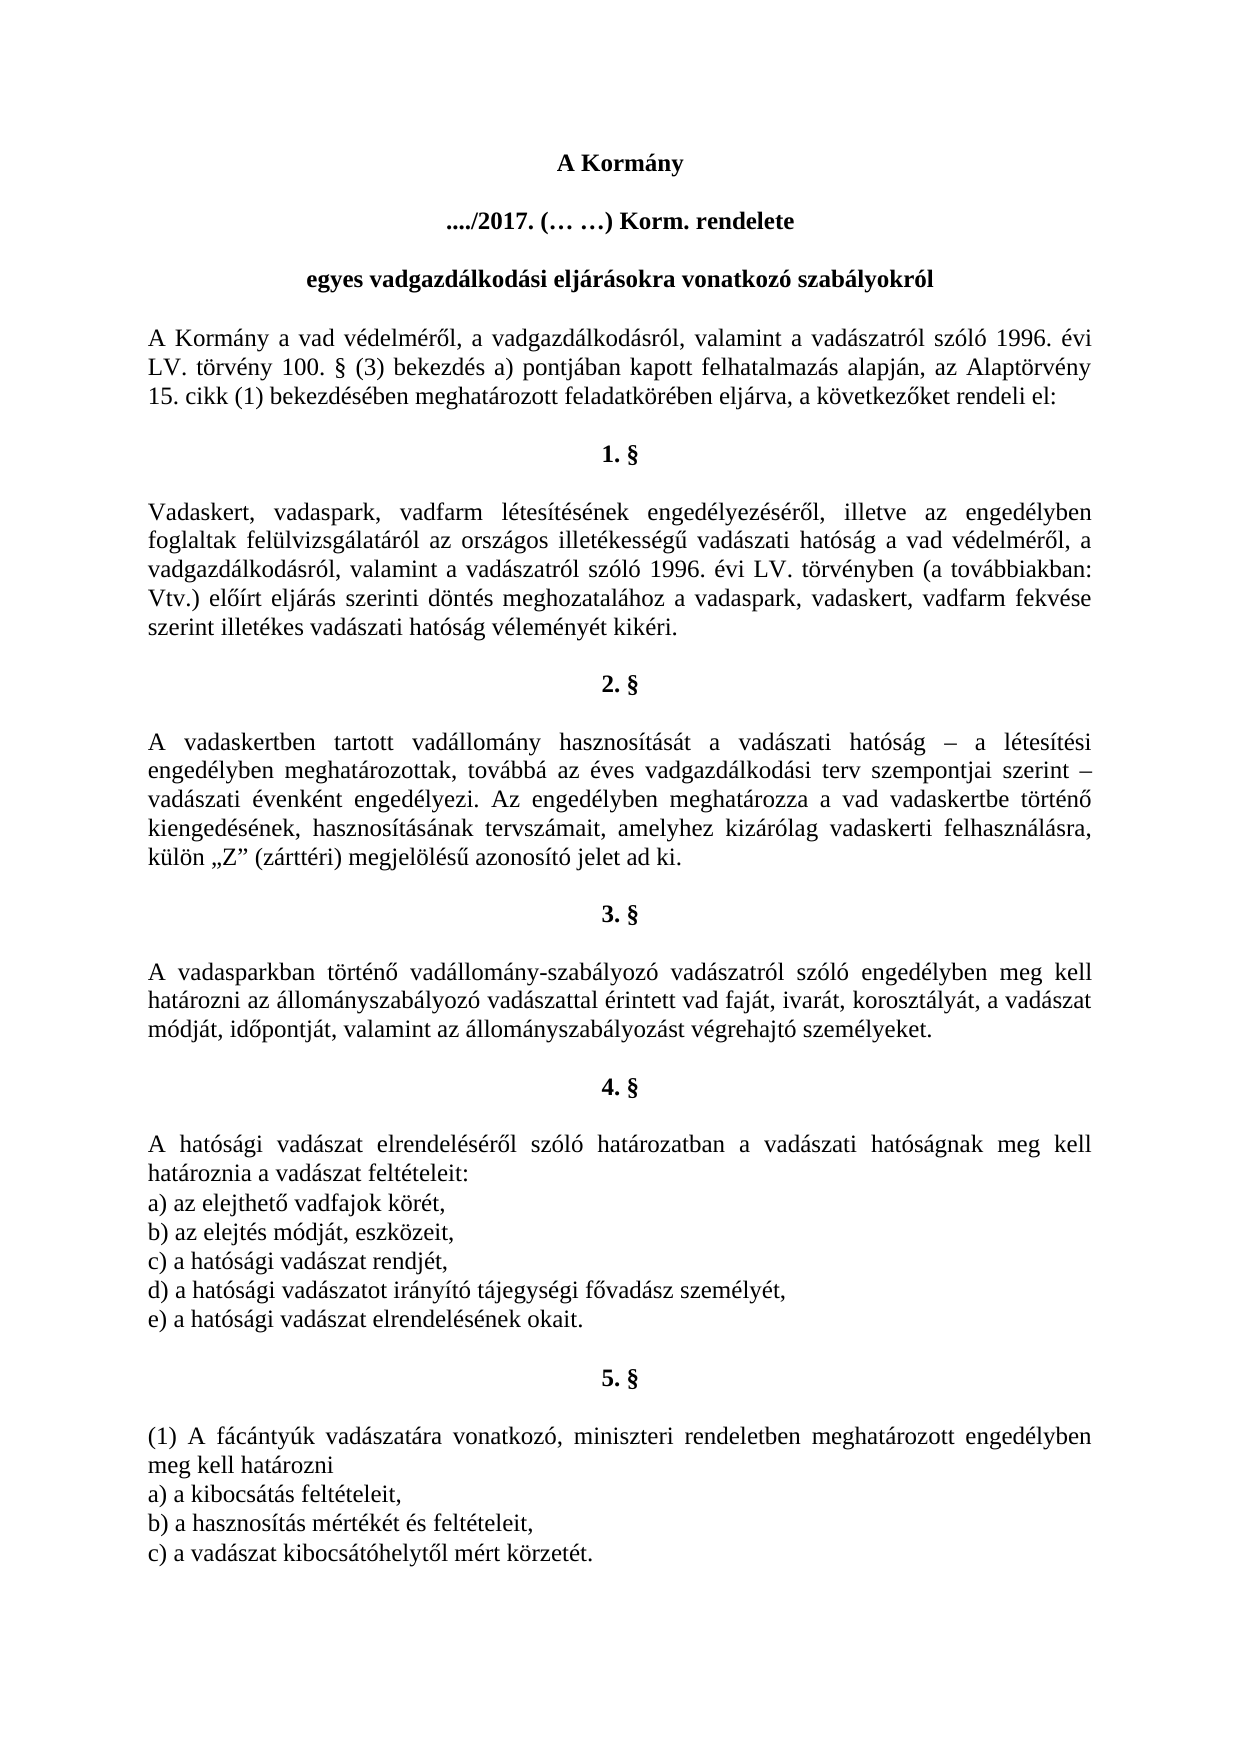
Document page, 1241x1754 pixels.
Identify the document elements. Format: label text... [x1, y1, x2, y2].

text A Kormány a vad védelméről, a vadgazdálkodásról, valamint a vadászatról szóló 1996. évi LV. törvény 100. § (3) bekezdés a) pontjában kapott felhatalmazás alapján, az Alaptörvény 15. cikk (1) bekezdésében meghatározott feladatkörében eljárva, a következőket rendeli el: [148, 323, 1093, 410]
text c) a vadászat kibocsátóhelytől mért körzetét. [148, 1538, 1093, 1567]
text A vadaskertben tartott vadállomány hasznosítását a vadászati hatóság – a létesítési engedélyben meghatározottak, továbbá az éves vadgazdálkodási terv szempontjai szerint – vadászati évenként engedélyezi. Az engedélyben meghatározza a vad vadaskertbe történő kiengedésének, hasznosításának tervszámait, amelyhez kizárólag vadaskerti felhasználásra, külön „Z” (zárttéri) megjelölésű azonosító jelet ad ki. [148, 727, 1093, 871]
text (1) A fácántyúk vadászatára vonatkozó, miniszteri rendeletben meghatározott engedélyben meg kell határozni [148, 1421, 1093, 1479]
text ..../2017. (… …) Korm. rendelete [148, 206, 1093, 235]
text A Kormány [148, 148, 1093, 177]
text A vadasparkban történő vadállomány-szabályozó vadászatról szóló engedélyben meg kell határozni az állományszabályozó vadászattal érintett vad faját, ivarát, korosztályát, a vadászat módját, időpontját, valamint az állományszabályozást végrehajtó személyeket. [148, 957, 1093, 1043]
text 4. § [148, 1072, 1093, 1101]
text Vadaskert, vadaspark, vadfarm létesítésének engedélyezéséről, illetve az engedélyben foglaltak felülvizsgálatáról az országos illetékességű vadászati hatóság a vad védelméről, a vadgazdálkodásról, valamint a vadászatról szóló 1996. évi LV. törvényben (a továbbiakban: Vtv.) előírt eljárás szerinti döntés meghozatalához a vadaspark, vadaskert, vadfarm fekvése szerint illetékes vadászati hatóság véleményét kikéri. [148, 497, 1093, 641]
text 1. § [148, 439, 1093, 468]
text A hatósági vadászat elrendeléséről szóló határozatban a vadászati hatóságnak meg kell határoznia a vadászat feltételeit: [148, 1129, 1093, 1188]
text b) a hasznosítás mértékét és feltételeit, [148, 1508, 1093, 1538]
text c) a hatósági vadászat rendjét, [148, 1246, 1093, 1275]
text a) a kibocsátás feltételeit, [148, 1479, 1093, 1508]
text e) a hatósági vadászat elrendelésének okait. [148, 1304, 1093, 1333]
text egyes vadgazdálkodási eljárásokra vonatkozó szabályokról [148, 264, 1093, 293]
text a) az elejthető vadfajok körét, [148, 1188, 1093, 1217]
text b) az elejtés módját, eszközeit, [148, 1217, 1093, 1246]
text 3. § [148, 899, 1093, 928]
text d) a hatósági vadászatot irányító tájegységi fővadász személyét, [148, 1275, 1093, 1304]
text 5. § [148, 1363, 1093, 1392]
text 2. § [148, 669, 1093, 698]
